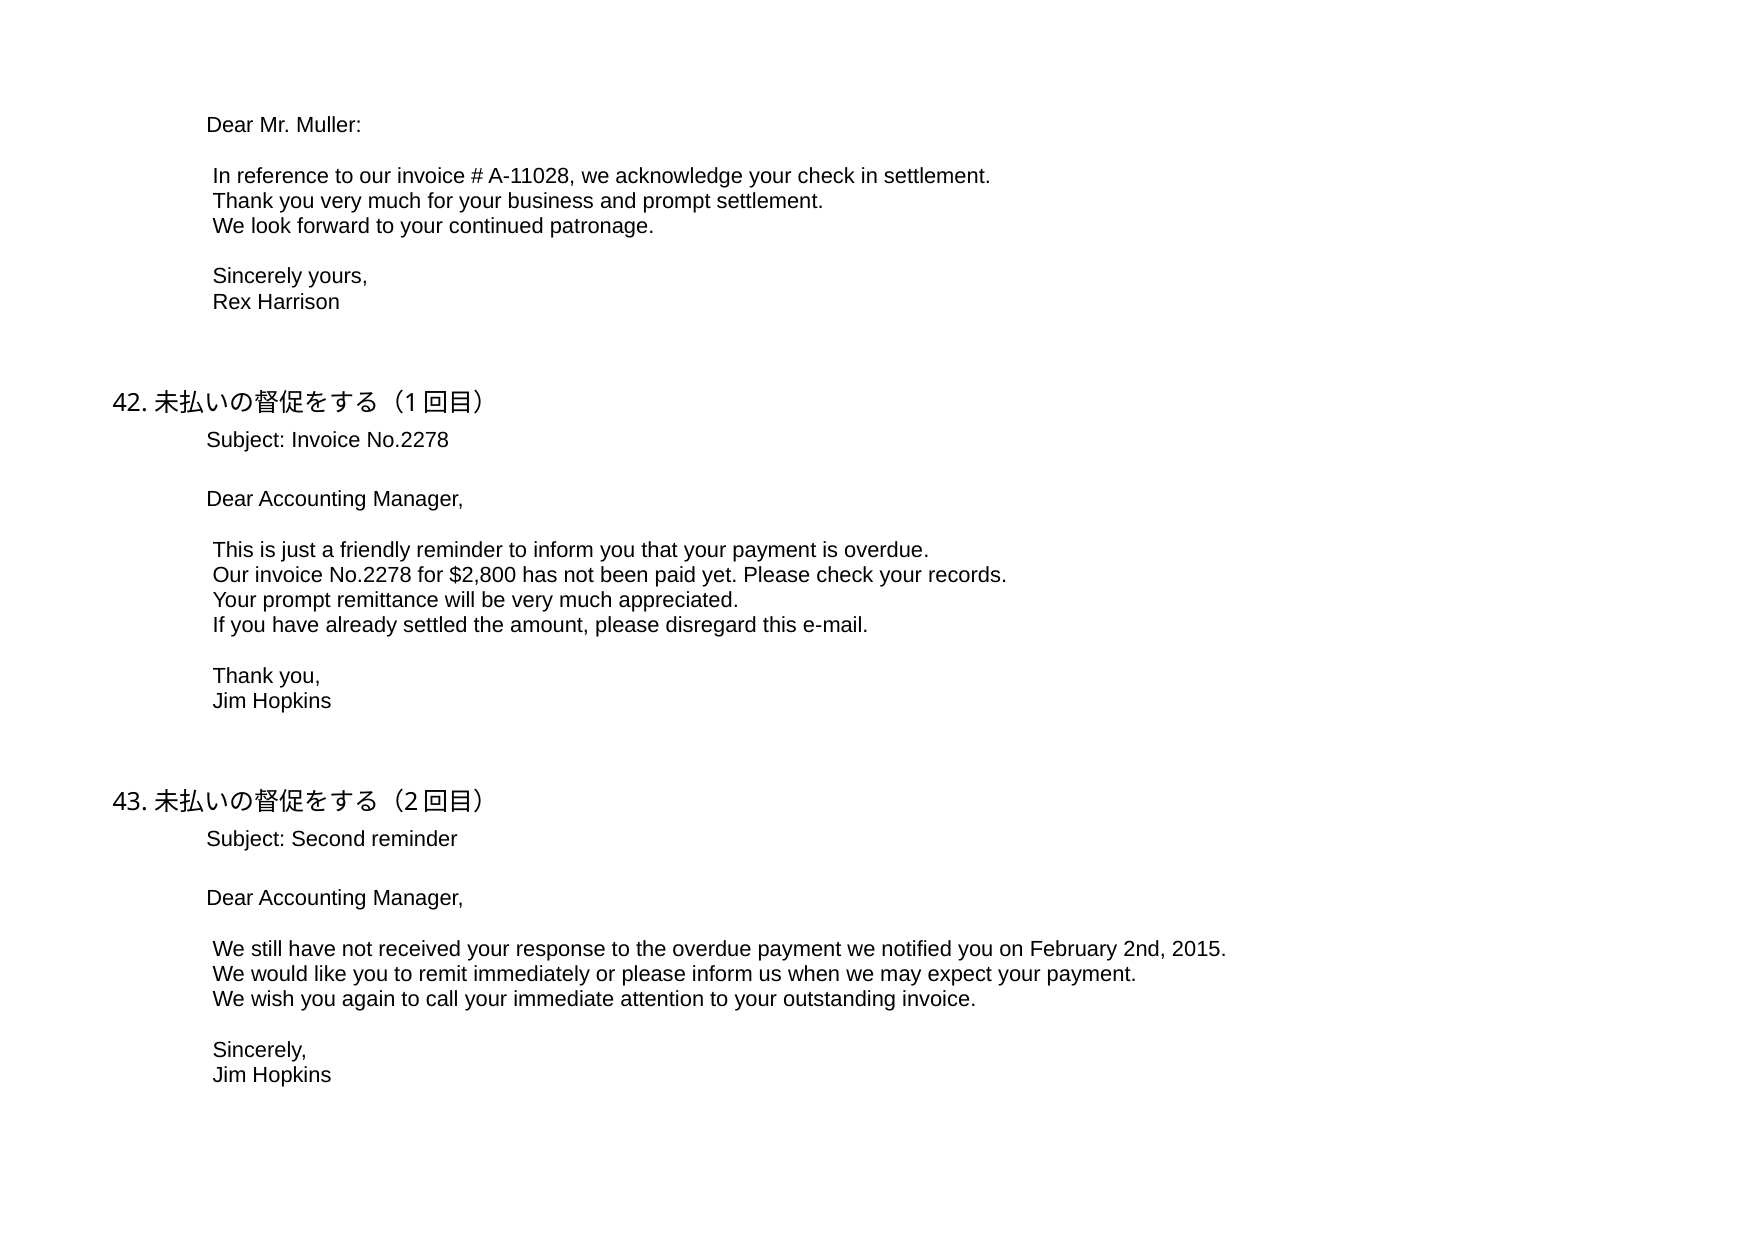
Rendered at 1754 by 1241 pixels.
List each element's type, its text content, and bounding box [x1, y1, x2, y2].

text Jim Hopkins [112, 1062, 1642, 1087]
text 43. 未払いの督促をする（2回目） [112, 781, 1642, 817]
text Dear Mr. Muller: [112, 112, 1642, 137]
text Rex Harrison [112, 289, 1642, 314]
text Sincerely yours, [112, 263, 1642, 289]
text In reference to our invoice # A-11028, we acknowledge your check in settlement. [112, 163, 1642, 188]
text Subject: Second reminder [112, 817, 1642, 851]
text We still have not received your response to the overdue payment we notified you on February 2nd, 2015. [112, 936, 1642, 961]
text 42. 未払いの督促をする（1回目） [112, 382, 1642, 418]
text We would like you to remit immediately or please inform us when we may expect your payment. [112, 961, 1642, 986]
text Thank you very much for your business and prompt settlement. [112, 188, 1642, 213]
text This is just a friendly reminder to inform you that your payment is overdue. [112, 537, 1642, 562]
text Thank you, [112, 663, 1642, 688]
text Dear Accounting Manager, [112, 885, 1642, 911]
text Your prompt remittance will be very much appreciated. [112, 587, 1642, 612]
text Subject: Invoice No.2278 [112, 418, 1642, 452]
text We wish you again to call your immediate attention to your outstanding invoice. [112, 986, 1642, 1011]
text Our invoice No.2278 for $2,800 has not been paid yet. Please check your records. [112, 562, 1642, 587]
text Dear Accounting Manager, [112, 486, 1642, 511]
text Sincerely, [112, 1037, 1642, 1062]
text If you have already settled the amount, please disregard this e-mail. [112, 612, 1642, 637]
text Jim Hopkins [112, 688, 1642, 713]
text We look forward to your continued patronage. [112, 213, 1642, 238]
